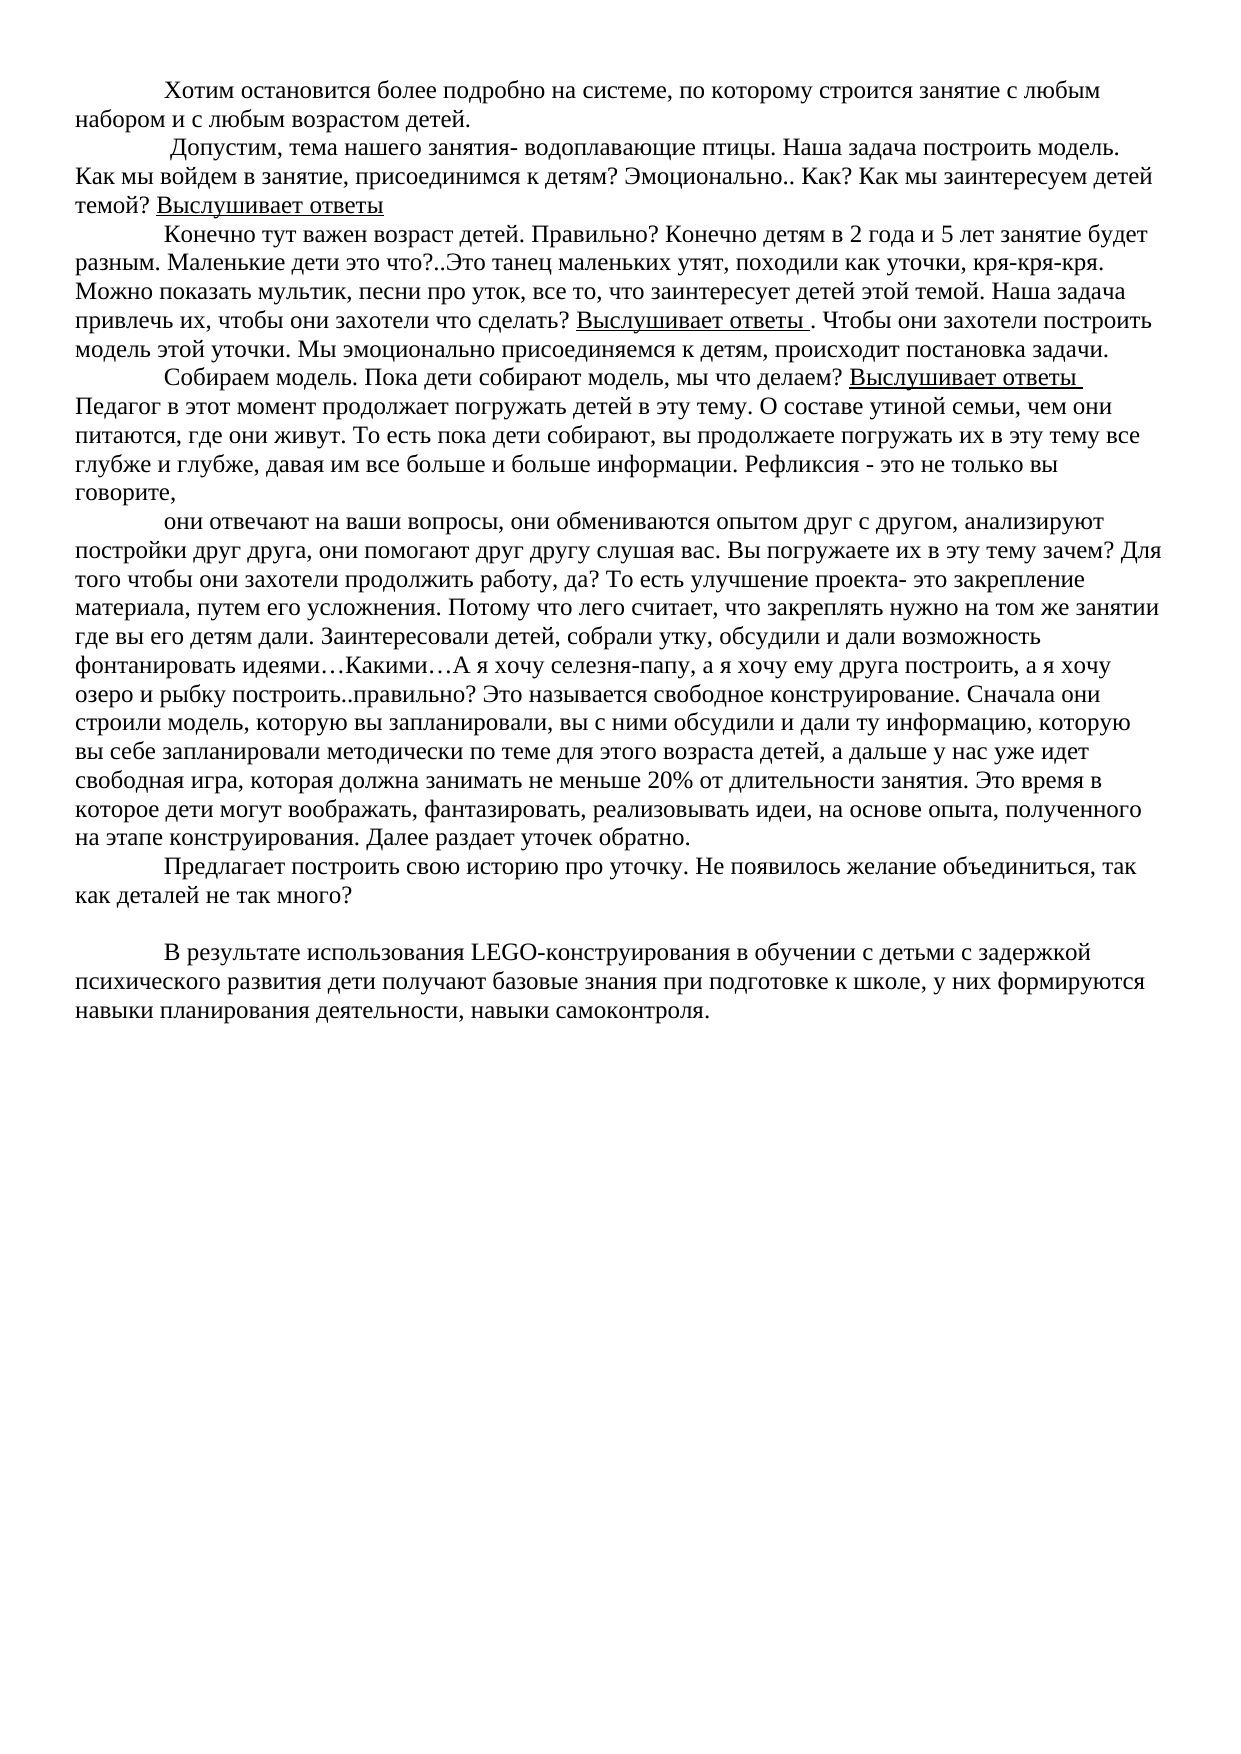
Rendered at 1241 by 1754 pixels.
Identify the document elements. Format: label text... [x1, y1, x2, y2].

text Допустим, тема нашего занятия- водоплавающие птицы. Наша задача построить модель. Как мы войдем в занятие, присоединимся к детям? Эмоционально.. Как? Как мы заинтересуем детей темой? Выслушивает ответы [75, 132, 1165, 219]
text Хотим остановится более подробно на системе, по которому строится занятие с любым набором и с любым возрастом детей. [75, 75, 1165, 132]
text Собираем модель. Пока дети собирают модель, мы что делаем? Выслушивает ответы Педагог в этот момент продолжает погружать детей в эту тему. О составе утиной семьи, чем они питаются, где они живут. То есть пока дети собирают, вы продолжаете погружать их в эту тему все глубже и глубже, давая им все больше и больше информации. Рефликсия - это не только вы говорите, [75, 362, 1165, 506]
text В результате использования LEGO-конструирования в обучении с детьми с задержкой психического развития дети получают базовые знания при подготовке к школе, у них формируются навыки планирования деятельности, навыки самоконтроля. [75, 937, 1165, 1024]
text Конечно тут важен возраст детей. Правильно? Конечно детям в 2 года и 5 лет занятие будет разным. Маленькие дети это что?..Это танец маленьких утят, походили как уточки, кря-кря-кря. Можно показать мультик, песни про уток, все то, что заинтересует детей этой темой. Наша задача привлечь их, чтобы они захотели что сделать? Выслушивает ответы . Чтобы они захотели построить модель этой уточки. Мы эмоционально присоединяемся к детям, происходит постановка задачи. [75, 219, 1165, 362]
text Предлагает построить свою историю про уточку. Не появилось желание объединиться, так как деталей не так много? [75, 851, 1165, 909]
text они отвечают на ваши вопросы, они обмениваются опытом друг с другом, анализируют постройки друг друга, они помогают друг другу слушая вас. Вы погружаете их в эту тему зачем? Для того чтобы они захотели продолжить работу, да? То есть улучшение проекта- это закрепление материала, путем его усложнения. Потому что лего считает, что закреплять нужно на том же занятии где вы его детям дали. Заинтересовали детей, собрали утку, обсудили и дали возможность фонтанировать идеями…Какими…А я хочу селезня-папу, а я хочу ему друга построить, а я хочу озеро и рыбку построить..правильно? Это называется свободное конструирование. Сначала они строили модель, которую вы запланировали, вы с ними обсудили и дали ту информацию, которую вы себе запланировали методически по теме для этого возраста детей, а дальше у нас уже идет свободная игра, которая должна занимать не меньше 20% от длительности занятия. Это время в которое дети могут воображать, фантазировать, реализовывать идеи, на основе опыта, полученного на этапе конструирования. Далее раздает уточек обратно. [75, 506, 1165, 851]
